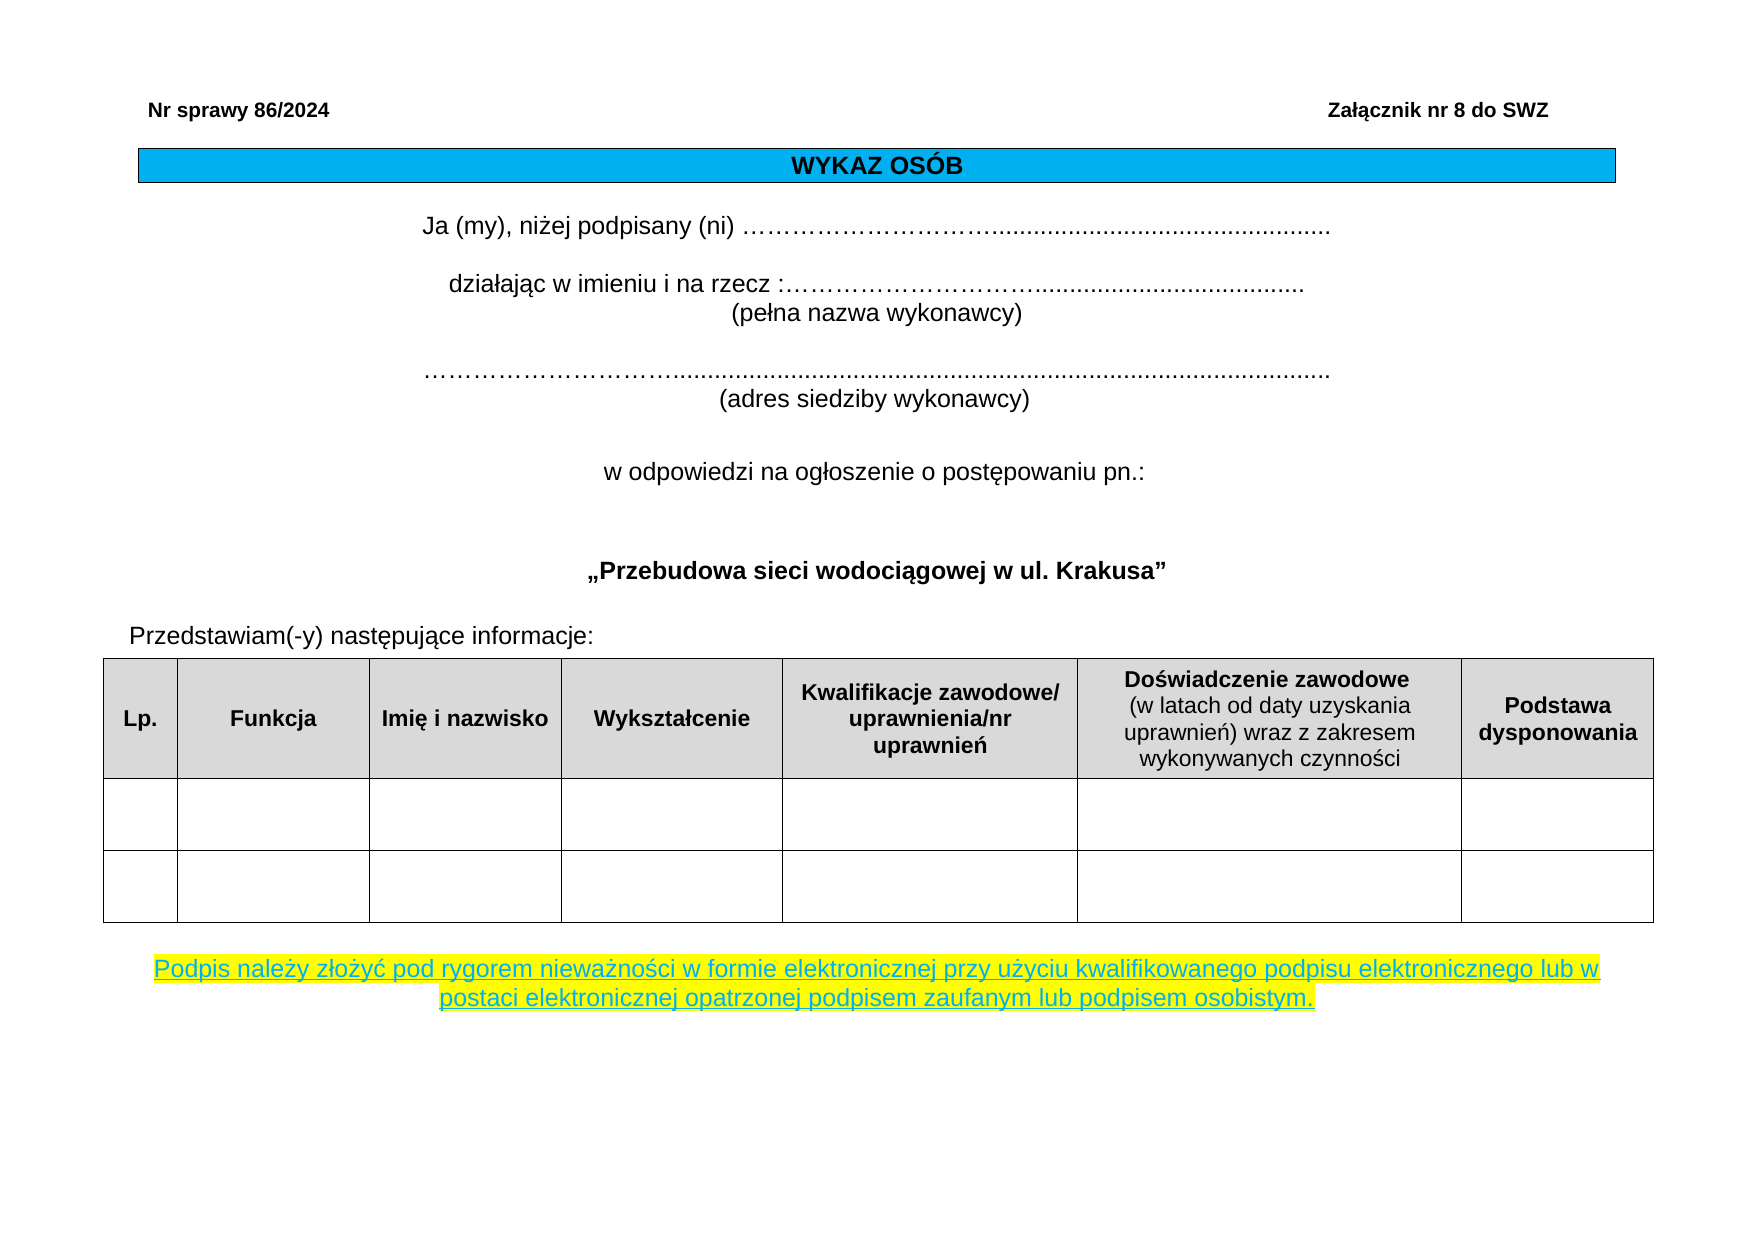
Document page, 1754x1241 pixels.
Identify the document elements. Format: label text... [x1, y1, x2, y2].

table_cell [1078, 851, 1461, 922]
table_cell [562, 779, 782, 850]
text Podpis należy złożyć pod rygorem nieważności w formie elektronicznej przy użyciu kwalifikowanego podpisu elektronicznego lub w postaci elektronicznej opatrzonej podpisem zaufanym lub podpisem osobistym. [148, 954, 439, 1011]
table_cell [1462, 851, 1653, 922]
text (pełna nazwa wykonawcy) [148, 298, 1606, 326]
table_cell [1462, 779, 1653, 850]
table_cell [104, 851, 177, 922]
text „Przebudowa sieci wodociągowej w ul. Krakusa” [148, 556, 1606, 585]
table_header Podstawa dysponowania [1462, 659, 1653, 778]
table_header Imię i nazwisko [370, 659, 561, 778]
table_cell [370, 851, 561, 922]
table_cell [783, 851, 1077, 922]
table_cell [783, 779, 1077, 850]
table_header Kwalifikacje zawodowe/ uprawnienia/nr uprawnień [783, 659, 1077, 778]
text Ja (my), niżej podpisany (ni) …………………………................................................. [148, 211, 1606, 240]
text Przedstawiam(-y) następujące informacje: [129, 621, 1620, 650]
text w odpowiedzi na ogłoszenie o postępowaniu pn.: [129, 457, 1620, 486]
table_header Wykształcenie [562, 659, 782, 778]
text …………………………............................................................................................... [148, 355, 1606, 384]
table_header Funkcja [178, 659, 369, 778]
table_header Doświadczenie zawodowe (w latach od daty uzyskania uprawnień) wraz z zakresem wykonywanych czynności [1078, 659, 1461, 778]
text działając w imieniu i na rzecz :…………………………....................................... [148, 269, 1606, 298]
table_cell [562, 851, 782, 922]
table_cell [178, 851, 369, 922]
text Podpis należy złożyć pod rygorem nieważności w formie elektronicznej przy użyciu kwalifikowanego podpisu elektronicznego lub w postaci elektronicznej opatrzonej podpisem zaufanym lub podpisem osobistym. [1315, 954, 1606, 1011]
table_cell [370, 779, 561, 850]
text WYKAZ OSÓB [139, 149, 1615, 182]
text (adres siedziby wykonawcy) [129, 384, 1620, 413]
table_cell [104, 779, 177, 850]
table_cell [178, 779, 369, 850]
table_cell [1078, 779, 1461, 850]
table_header Lp. [104, 659, 177, 778]
